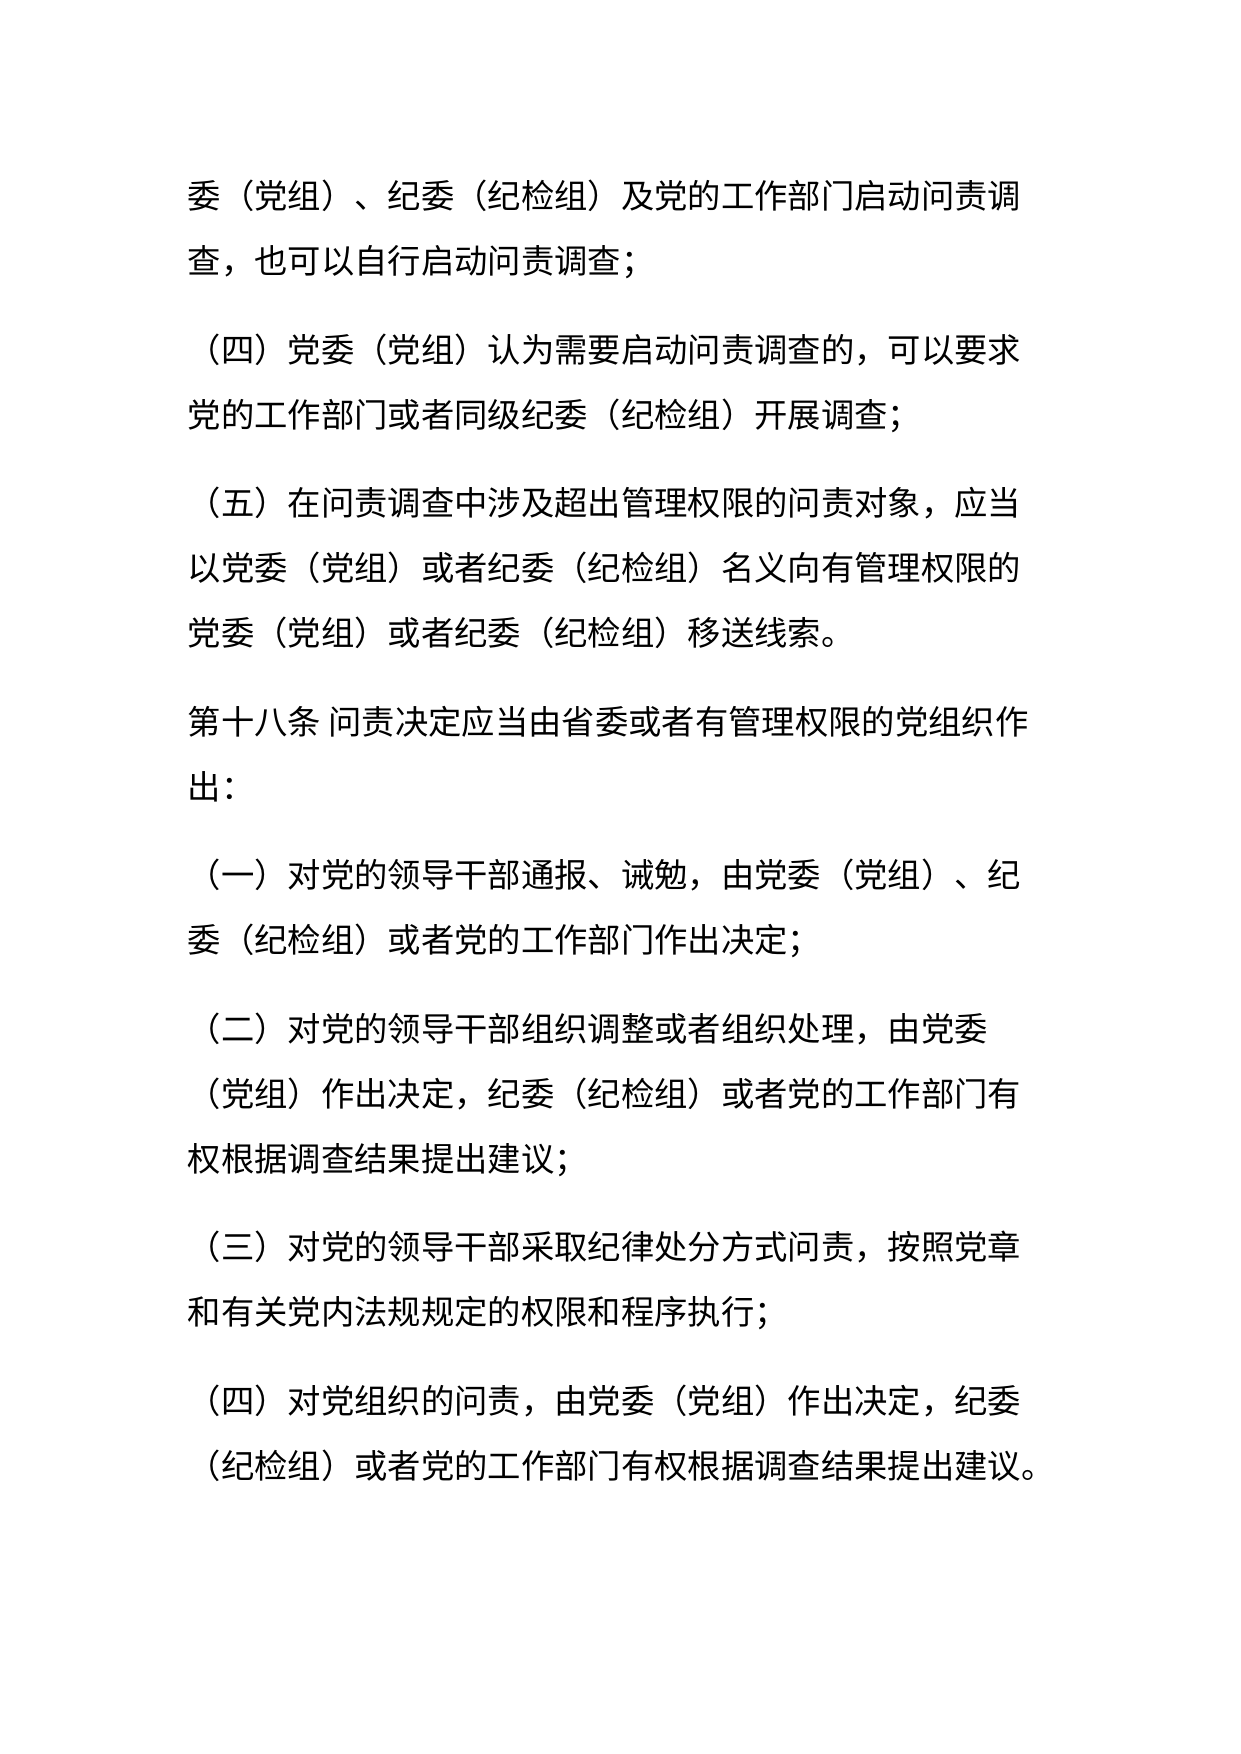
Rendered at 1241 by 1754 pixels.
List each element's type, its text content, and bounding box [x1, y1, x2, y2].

text 第十八条 问责决定应当由省委或者有管理权限的党组织作出： [187, 687, 1053, 817]
text （二）对党的领导干部组织调整或者组织处理，由党委（党组）作出决定，纪委（纪检组）或者党的工作部门有权根据调查结果提出建议； [187, 994, 1053, 1189]
text （三）对党的领导干部采取纪律处分方式问责，按照党章和有关党内法规规定的权限和程序执行； [187, 1213, 1053, 1343]
text （四）党委（党组）认为需要启动问责调查的，可以要求党的工作部门或者同级纪委（纪检组）开展调查； [187, 315, 1053, 445]
text （五）在问责调查中涉及超出管理权限的问责对象，应当以党委（党组）或者纪委（纪检组）名义向有管理权限的党委（党组）或者纪委（纪检组）移送线索。 [187, 469, 1053, 664]
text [187, 162, 1053, 292]
text （一）对党的领导干部通报、诫勉，由党委（党组）、纪委（纪检组）或者党的工作部门作出决定； [187, 841, 1053, 971]
text （四）对党组织的问责，由党委（党组）作出决定，纪委（纪检组）或者党的工作部门有权根据调查结果提出建议。 [187, 1366, 1053, 1496]
